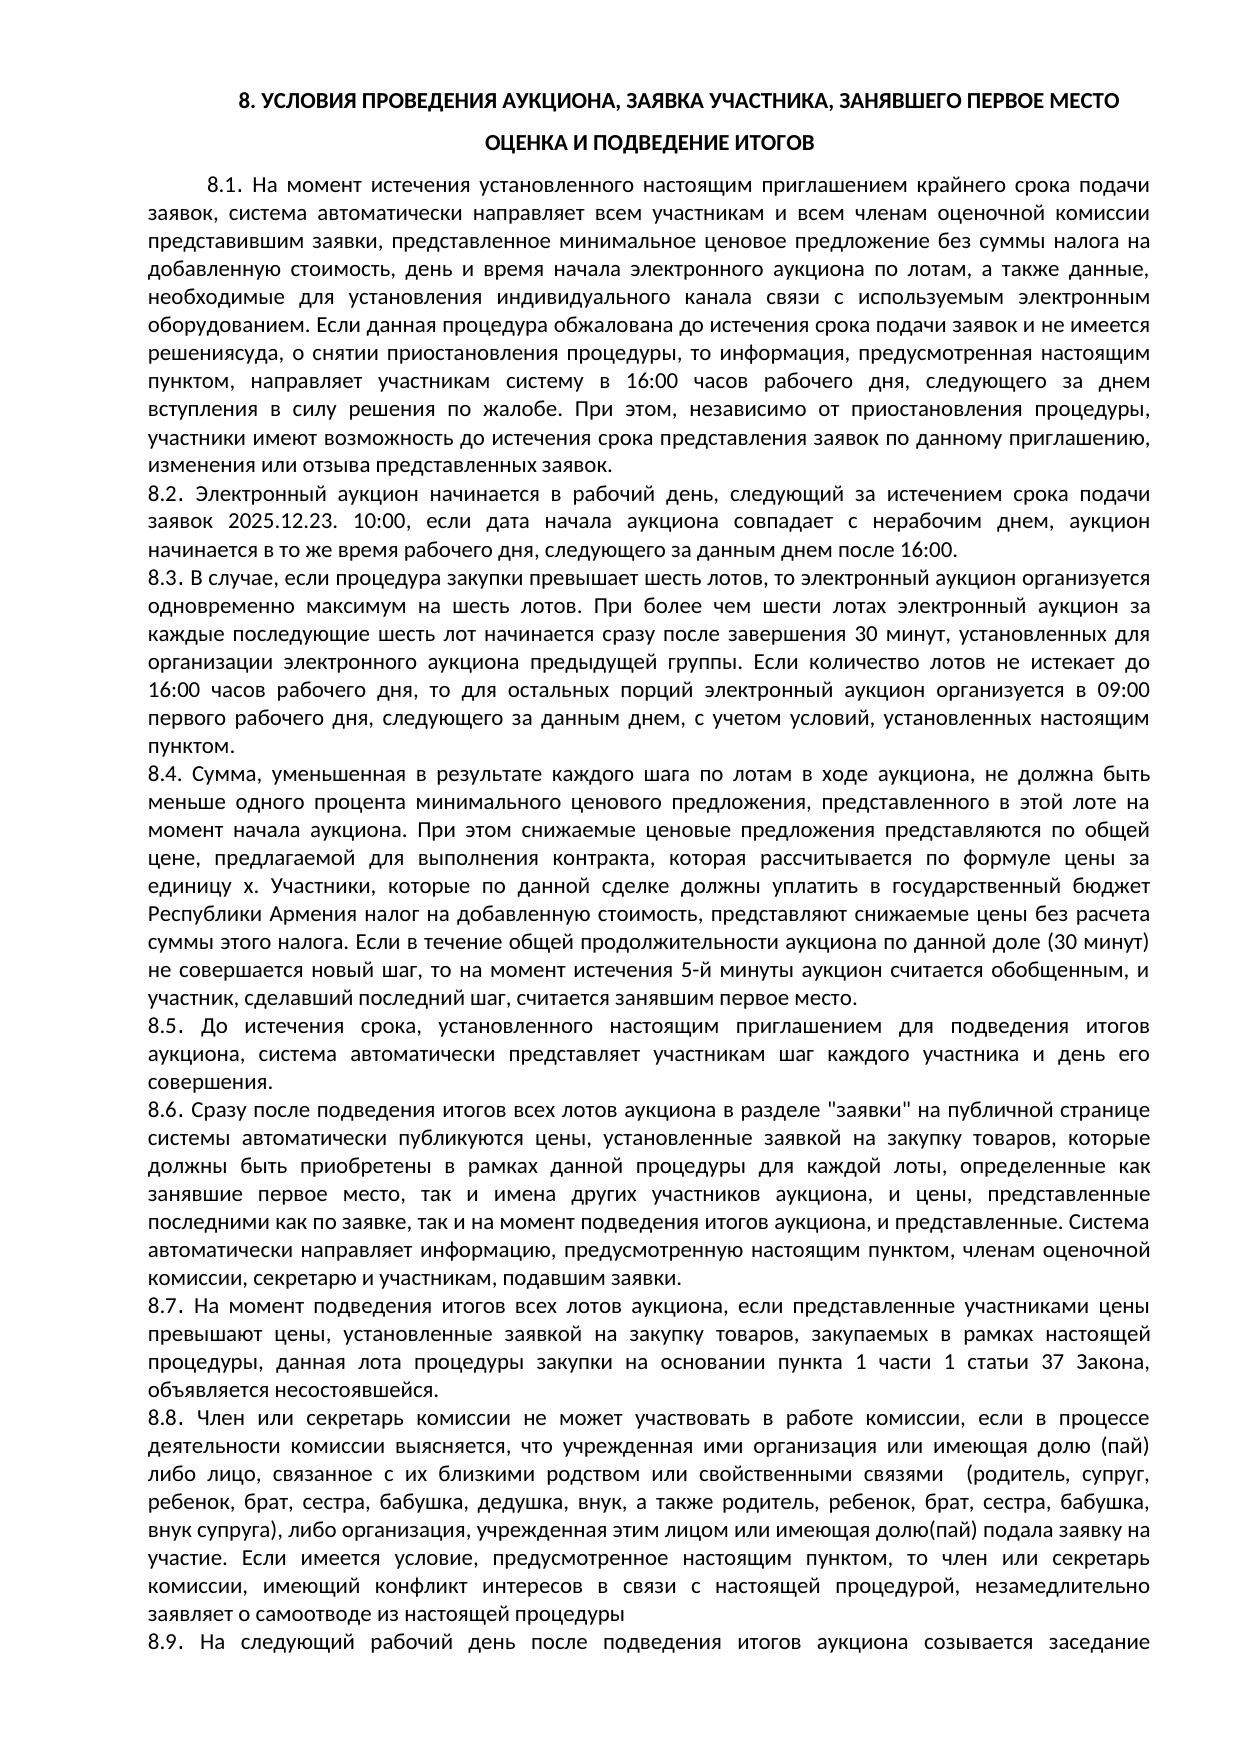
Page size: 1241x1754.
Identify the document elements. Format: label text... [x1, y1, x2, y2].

text 8.8․ Член или секретарь комиссии не может участвовать в работе комиссии, если в процессе деятельности комиссии выясняется, что учрежденная ими организация или имеющая долю (пай) либо лицо, связанное с их близкими родством или свойственными связями (родитель, супруг, ребенок, брат, сестра, бабушка, дедушка, внук, а также родитель, ребенок, брат, сестра, бабушка, внук супруга), либо организация, учрежденная этим лицом или имеющая долю(пай) подала заявку на участие. Если имеется условие, предусмотренное настоящим пунктом, то член или секретарь комиссии, имеющий конфликт интересов в связи с настоящей процедурой, незамедлительно заявляет о самоотводе из настоящей процедуры [148, 1403, 1152, 1627]
text 8.5․ До истечения срока, установленного настоящим приглашением для подведения итогов аукциона, система автоматически представляет участникам шаг каждого участника и день его совершения. [148, 1011, 1152, 1095]
text 8.1․ На момент истечения установленного настоящим приглашением крайнего срока подачи заявок, система автоматически направляет всем участникам и всем членам оценочной комиссии представившим заявки, представленное минимальное ценовое предложение без суммы налога на добавленную стоимость, день и время начала электронного аукциона по лотам, а также данные, необходимые для установления индивидуального канала связи с используемым электронным оборудованием. Если данная процедура обжалована до истечения срока подачи заявок и не имеется решениясуда, о снятии приостановления процедуры, то информация, предусмотренная настоящим пунктом, направляет участникам систему в 16:00 часов рабочего дня, следующего за днем вступления в силу решения по жалобе. При этом, независимо от приостановления процедуры, участники имеют возможность до истечения срока представления заявок по данному приглашению, изменения или отзыва представленных заявок. [148, 170, 1152, 479]
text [148, 1627, 1152, 1656]
text 8.2․ Электронный аукцион начинается в рабочий день, следующий за истечением срока подачи заявок 2025.12.23. 10:00 , если дата начала аукциона совпадает с нерабочим днем, аукцион начинается в то же время рабочего дня, следующего за данным днем после 16:00. [148, 479, 1152, 563]
text 8.7․ На момент подведения итогов всех лотов аукциона, если представленные участниками цены превышают цены, установленные заявкой на закупку товаров, закупаемых в рамках настоящей процедуры, данная лота процедуры закупки на основании пункта 1 части 1 статьи 37 Закона, объявляется несостоявшейся. [148, 1291, 1152, 1403]
text 8.4. Сумма, уменьшенная в результате каждого шага по лотам в ходе аукциона, не должна быть меньше одного процента минимального ценового предложения, представленного в этой лоте на момент начала аукциона. При этом снижаемые ценовые предложения представляются по общей цене, предлагаемой для выполнения контракта, которая рассчитывается по формуле цены за единицу x. Участники, которые по данной сделке должны уплатить в государственный бюджет Республики Армения налог на добавленную стоимость, представляют снижаемые цены без расчета суммы этого налога. Если в течение общей продолжительности аукциона по данной доле (30 минут) не совершается новый шаг, то на момент истечения 5-й минуты аукцион считается обобщенным, и участник, сделавший последний шаг, считается занявшим первое место. [148, 759, 1152, 1011]
text 8.3․ В случае, если процедура закупки превышает шесть лотов, то электронный аукцион организуется одновременно максимум на шесть лотов. При более чем шести лотах электронный аукцион за каждые последующие шесть лот начинается сразу после завершения 30 минут, установленных для организации электронного аукциона предыдущей группы. Если количество лотов не истекает до 16:00 часов рабочего дня, то для остальных порций электронный аукцион организуется в 09:00 первого рабочего дня, следующего за данным днем, с учетом условий, установленных настоящим пунктом. [148, 563, 1152, 759]
text 8. УСЛОВИЯ ПРОВЕДЕНИЯ АУКЦИОНА, ЗАЯВКА УЧАСТНИКА, ЗАНЯВШЕГО ПЕРВОЕ МЕСТО ОЦЕНКА И ПОДВЕДЕНИЕ ИТОГОВ [148, 86, 1152, 156]
text 8.6․ Сразу после подведения итогов всех лотов аукциона в разделе "заявки" на публичной странице системы автоматически публикуются цены, установленные заявкой на закупку товаров, которые должны быть приобретены в рамках данной процедуры для каждой лоты, определенные как занявшие первое место, так и имена других участников аукциона, и цены, представленные последними как по заявке, так и на момент подведения итогов аукциона, и представленные. Система автоматически направляет информацию, предусмотренную настоящим пунктом, членам оценочной комиссии, секретарю и участникам, подавшим заявки. [148, 1095, 1152, 1291]
